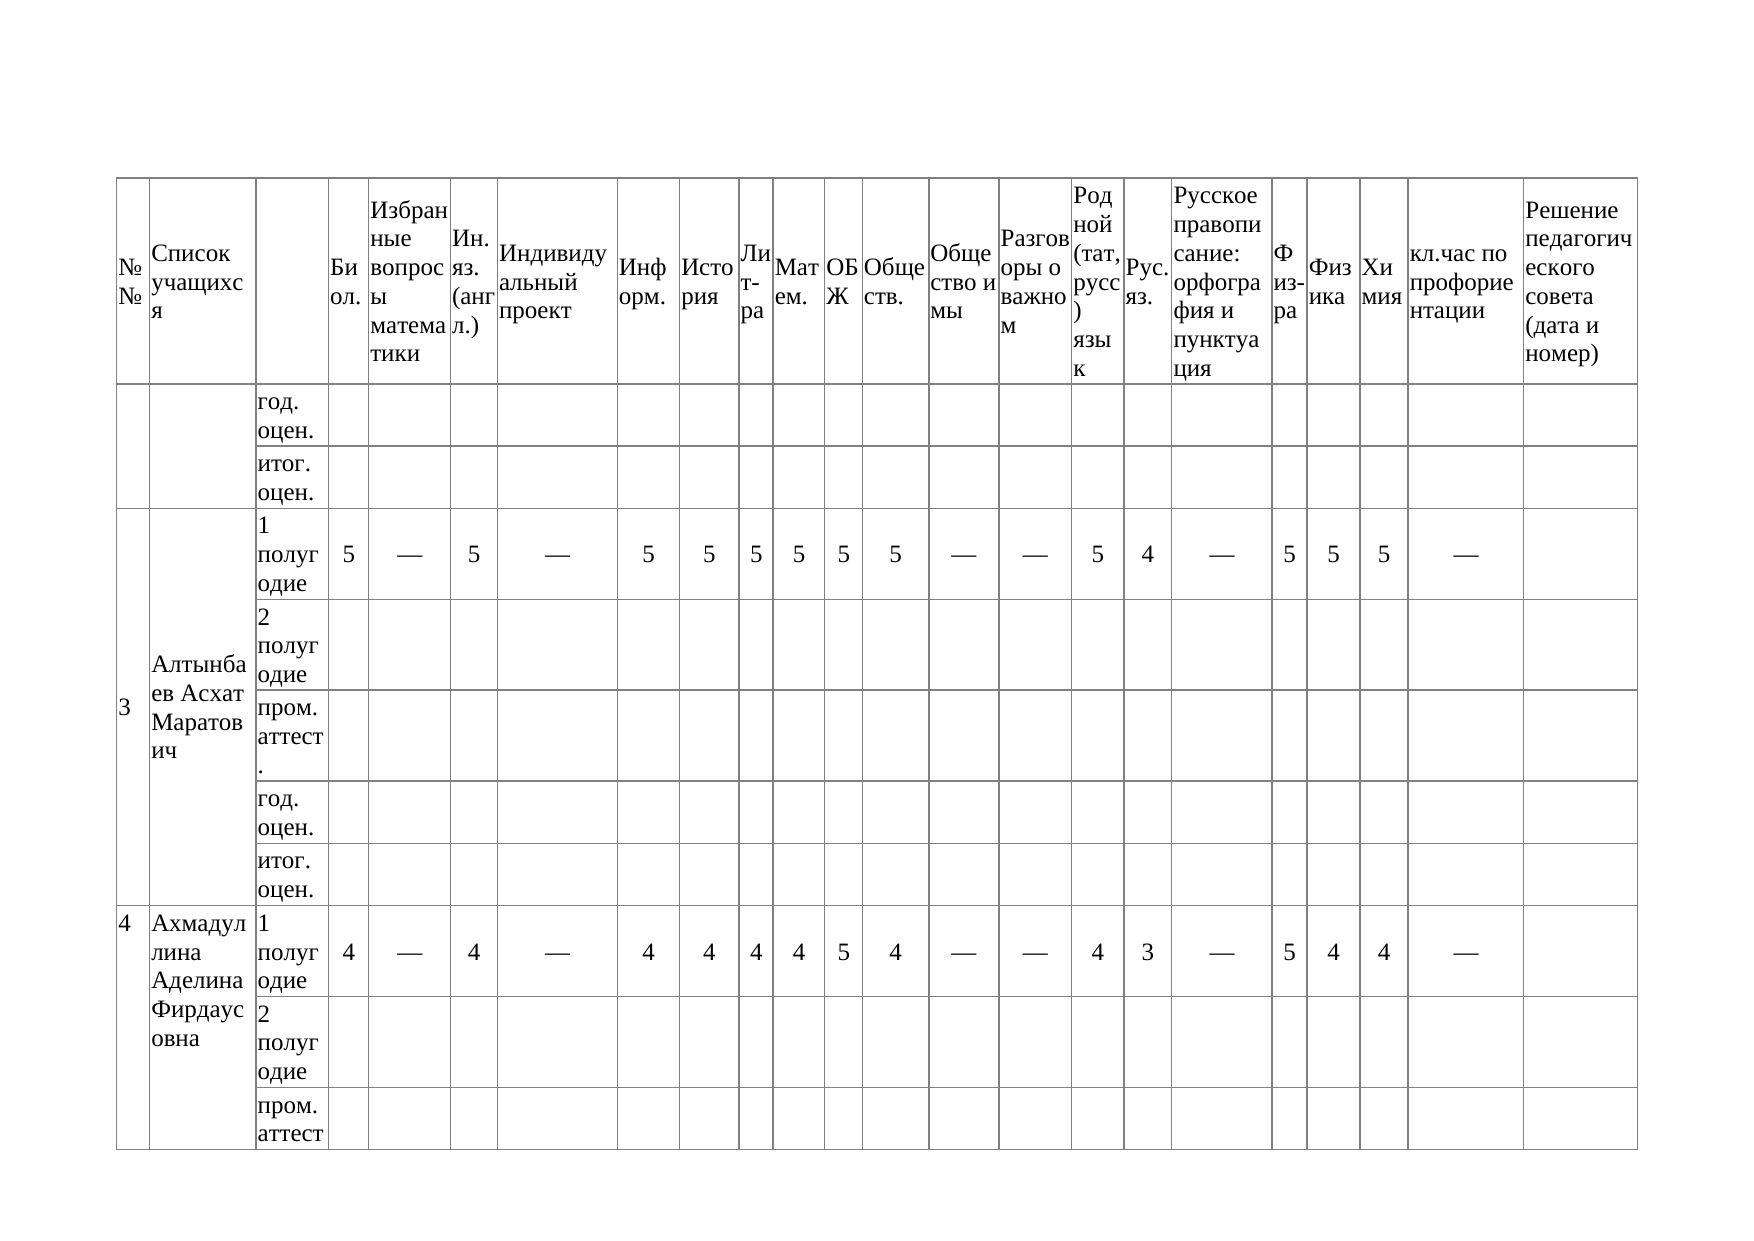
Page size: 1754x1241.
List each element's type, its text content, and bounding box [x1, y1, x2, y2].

table_cell 4 [1125, 509, 1171, 598]
table_header Обществ. [863, 179, 928, 383]
table_cell [1172, 600, 1271, 689]
table_cell [1125, 1088, 1171, 1149]
table_header Ин. яз. (англ.) [451, 179, 497, 383]
table_cell [1361, 782, 1407, 842]
table_cell 5 [1273, 906, 1306, 996]
table_cell [680, 691, 738, 780]
table_cell [930, 691, 998, 780]
table_header История [680, 179, 738, 383]
table_cell 5 [774, 509, 824, 598]
table_cell 4 [1308, 906, 1359, 996]
table_cell [369, 447, 450, 507]
table_cell [740, 447, 772, 507]
table_cell [1524, 691, 1637, 780]
table_cell [1125, 844, 1171, 905]
table_cell [498, 844, 617, 905]
table_cell [825, 447, 862, 507]
table_cell 5 [618, 509, 679, 598]
table_cell 5 [863, 509, 928, 598]
table_cell [740, 691, 772, 780]
table_cell 4 [618, 906, 679, 996]
table_header Избранные вопросы математики [369, 179, 450, 383]
table_cell 5 [680, 509, 738, 598]
table_header Индивидуальный проект [498, 179, 617, 383]
table_cell [1000, 844, 1071, 905]
table_cell [1273, 997, 1306, 1087]
table_cell [618, 844, 679, 905]
table_cell 4 [1361, 906, 1407, 996]
table_cell [1172, 844, 1271, 905]
table_cell [618, 691, 679, 780]
table_header №№ [117, 179, 149, 383]
table_cell 4 [774, 906, 824, 996]
table_cell [1000, 447, 1071, 507]
table_cell [369, 997, 450, 1087]
table_cell [680, 1088, 738, 1149]
table_header Список учащихся [150, 179, 255, 383]
table_cell [1172, 447, 1271, 507]
table_cell [740, 385, 772, 445]
table_cell [1524, 447, 1637, 507]
table_cell [1000, 782, 1071, 842]
table_header Физ-ра [1273, 179, 1306, 383]
table_cell 5 [825, 906, 862, 996]
table_cell [1072, 691, 1123, 780]
table_cell — [369, 906, 450, 996]
table_cell [618, 600, 679, 689]
table_cell [1361, 1088, 1407, 1149]
table_cell [1409, 782, 1523, 842]
table_cell [680, 782, 738, 842]
table_cell 4 [329, 906, 368, 996]
table_cell [1524, 844, 1637, 905]
table_cell [329, 447, 368, 507]
table_cell 1 полугодие [257, 509, 328, 598]
table_header Русское правописание: орфография и пунктуация [1172, 179, 1271, 383]
table_cell [329, 691, 368, 780]
table_cell [1361, 447, 1407, 507]
table_cell — [1409, 509, 1523, 598]
table_cell [1409, 385, 1523, 445]
table_cell [1172, 1088, 1271, 1149]
table_cell — [498, 509, 617, 598]
table_cell [1072, 1088, 1123, 1149]
table_cell [329, 1088, 368, 1149]
table_cell пром. аттест. [257, 691, 328, 780]
table_cell [1172, 385, 1271, 445]
table_cell — [930, 906, 998, 996]
table_cell [369, 691, 450, 780]
table_cell [825, 691, 862, 780]
table_cell [1000, 997, 1071, 1087]
table_cell 5 [329, 509, 368, 598]
table_cell [774, 782, 824, 842]
table_cell 2 полугодие [257, 600, 328, 689]
table_cell [1308, 844, 1359, 905]
table_cell [1125, 447, 1171, 507]
table_cell 4 [740, 906, 772, 996]
table_cell [369, 782, 450, 842]
table_header Рус.яз. [1125, 179, 1171, 383]
table_header Физика [1308, 179, 1359, 383]
table_cell [740, 1088, 772, 1149]
table_cell 4 [451, 906, 497, 996]
table_header Биол. [329, 179, 368, 383]
table_cell [774, 385, 824, 445]
table_cell [930, 782, 998, 842]
table_cell [1361, 844, 1407, 905]
table_cell [1072, 447, 1123, 507]
table_header Разговоры о важном [1000, 179, 1071, 383]
table_cell — [1000, 509, 1071, 598]
table_cell 3 [1125, 906, 1171, 996]
table_cell [1125, 997, 1171, 1087]
table_cell год. оцен. [257, 782, 328, 842]
table_cell пром. аттест. [257, 1088, 328, 1149]
table_cell [1308, 997, 1359, 1087]
table_cell [930, 997, 998, 1087]
table_cell 3 [117, 509, 149, 905]
table_cell [863, 1088, 928, 1149]
table_cell [1000, 385, 1071, 445]
table_cell [774, 600, 824, 689]
table_header Матем. [774, 179, 824, 383]
table_cell [1524, 1088, 1637, 1149]
table_cell [930, 844, 998, 905]
table_cell [863, 691, 928, 780]
table_cell [1072, 782, 1123, 842]
table_cell [329, 782, 368, 842]
table_cell [1524, 600, 1637, 689]
table_cell [1273, 385, 1306, 445]
table_cell 4 [1072, 906, 1123, 996]
table_cell [680, 844, 738, 905]
table_cell 4 [863, 906, 928, 996]
table_cell [1172, 782, 1271, 842]
table_cell [618, 1088, 679, 1149]
table_cell [1524, 997, 1637, 1087]
table_cell [1125, 691, 1171, 780]
table_cell [1172, 691, 1271, 780]
table_cell [825, 844, 862, 905]
table_header Химия [1361, 179, 1407, 383]
table_cell [451, 385, 497, 445]
table_cell [1409, 691, 1523, 780]
table_cell [1308, 447, 1359, 507]
table_cell 5 [825, 509, 862, 598]
table_cell [740, 782, 772, 842]
table_cell Ахмадуллина Аделина Фирдаусовна [150, 906, 255, 1149]
table_cell [1273, 691, 1306, 780]
table_cell [369, 1088, 450, 1149]
table_cell [1308, 600, 1359, 689]
table_cell [1172, 997, 1271, 1087]
table_cell [930, 447, 998, 507]
table_cell [863, 385, 928, 445]
table_cell [825, 997, 862, 1087]
table_cell [451, 600, 497, 689]
table_cell [680, 385, 738, 445]
table_cell [1409, 1088, 1523, 1149]
table_header кл.час по профориентации [1409, 179, 1523, 383]
table_cell [740, 600, 772, 689]
table_cell [1125, 385, 1171, 445]
table_header [257, 179, 328, 383]
table_cell [498, 782, 617, 842]
table_cell [1125, 782, 1171, 842]
table_cell итог. оцен. [257, 447, 328, 507]
table_cell итог. оцен. [257, 844, 328, 905]
table_cell [930, 385, 998, 445]
table_cell — [1172, 509, 1271, 598]
table_cell — [498, 906, 617, 996]
table_cell [1273, 844, 1306, 905]
table_cell — [1000, 906, 1071, 996]
table_cell [618, 447, 679, 507]
table_cell [1000, 1088, 1071, 1149]
table_cell — [1172, 906, 1271, 996]
table_cell [369, 844, 450, 905]
table_header Лит-ра [740, 179, 772, 383]
table_cell [498, 385, 617, 445]
table_cell [451, 691, 497, 780]
table_cell [498, 600, 617, 689]
table_cell [1409, 600, 1523, 689]
table_cell [1361, 600, 1407, 689]
table_cell [863, 997, 928, 1087]
table_cell [451, 1088, 497, 1149]
table_cell [1072, 997, 1123, 1087]
table_cell [618, 385, 679, 445]
table_header Родной (тат, русс) язык [1072, 179, 1123, 383]
table_cell [1308, 782, 1359, 842]
table_cell [740, 844, 772, 905]
table_cell [1308, 1088, 1359, 1149]
table_cell [1524, 906, 1637, 996]
table_cell [1000, 691, 1071, 780]
table_cell [1409, 447, 1523, 507]
table_cell [863, 844, 928, 905]
table_cell [329, 385, 368, 445]
table_cell [498, 1088, 617, 1149]
table_cell [1361, 997, 1407, 1087]
table_cell 5 [1072, 509, 1123, 598]
table_header Информ. [618, 179, 679, 383]
table_cell [1361, 385, 1407, 445]
table_cell Алтынбаев Асхат Маратович [150, 509, 255, 905]
table_cell [329, 997, 368, 1087]
table_cell [618, 997, 679, 1087]
table_cell [329, 600, 368, 689]
table_cell [451, 782, 497, 842]
table_cell [774, 1088, 824, 1149]
table_cell 5 [1308, 509, 1359, 598]
table_cell [498, 447, 617, 507]
table_cell [451, 447, 497, 507]
table_cell 5 [451, 509, 497, 598]
table_cell [1273, 447, 1306, 507]
table_cell [825, 385, 862, 445]
table_cell 4 [680, 906, 738, 996]
table_cell — [1409, 906, 1523, 996]
table_cell 5 [1273, 509, 1306, 598]
table_cell — [930, 509, 998, 598]
table_cell [863, 600, 928, 689]
table_cell [1072, 385, 1123, 445]
table_cell [1409, 844, 1523, 905]
table_cell [451, 844, 497, 905]
table_cell [774, 691, 824, 780]
table_cell [1524, 509, 1637, 598]
table_cell 4 [117, 906, 149, 1149]
table_cell [1125, 600, 1171, 689]
table_cell [1273, 1088, 1306, 1149]
table_cell 2 полугодие [257, 997, 328, 1087]
table_cell [1524, 385, 1637, 445]
table_cell [1273, 782, 1306, 842]
table_cell [498, 691, 617, 780]
table_cell [740, 997, 772, 1087]
table_cell [1524, 782, 1637, 842]
table_cell — [369, 509, 450, 598]
table_cell [1361, 691, 1407, 780]
table_cell [369, 385, 450, 445]
table_cell [825, 782, 862, 842]
table_header ОБЖ [825, 179, 862, 383]
table_cell [774, 844, 824, 905]
table_cell [1409, 997, 1523, 1087]
table_cell [1072, 844, 1123, 905]
table_cell 5 [1361, 509, 1407, 598]
table_cell [825, 600, 862, 689]
table_cell [1308, 691, 1359, 780]
table_cell [1072, 600, 1123, 689]
table_cell год. оцен. [257, 385, 328, 445]
table_cell [1000, 600, 1071, 689]
table_cell [863, 782, 928, 842]
table_cell [930, 600, 998, 689]
table_cell [618, 782, 679, 842]
table_cell [680, 447, 738, 507]
table_header Общество и мы [930, 179, 998, 383]
table_cell [680, 600, 738, 689]
table_cell [774, 447, 824, 507]
table_cell [1308, 385, 1359, 445]
table_cell [369, 600, 450, 689]
table_header Решение педагогического совета (дата и номер) [1524, 179, 1637, 383]
table_cell [329, 844, 368, 905]
table_cell [680, 997, 738, 1087]
table_cell [863, 447, 928, 507]
table_cell [498, 997, 617, 1087]
table_cell [825, 1088, 862, 1149]
table_cell [1273, 600, 1306, 689]
table_cell 5 [740, 509, 772, 598]
table_cell [930, 1088, 998, 1149]
table_cell [451, 997, 497, 1087]
table_cell [774, 997, 824, 1087]
table_cell 1 полугодие [257, 906, 328, 996]
